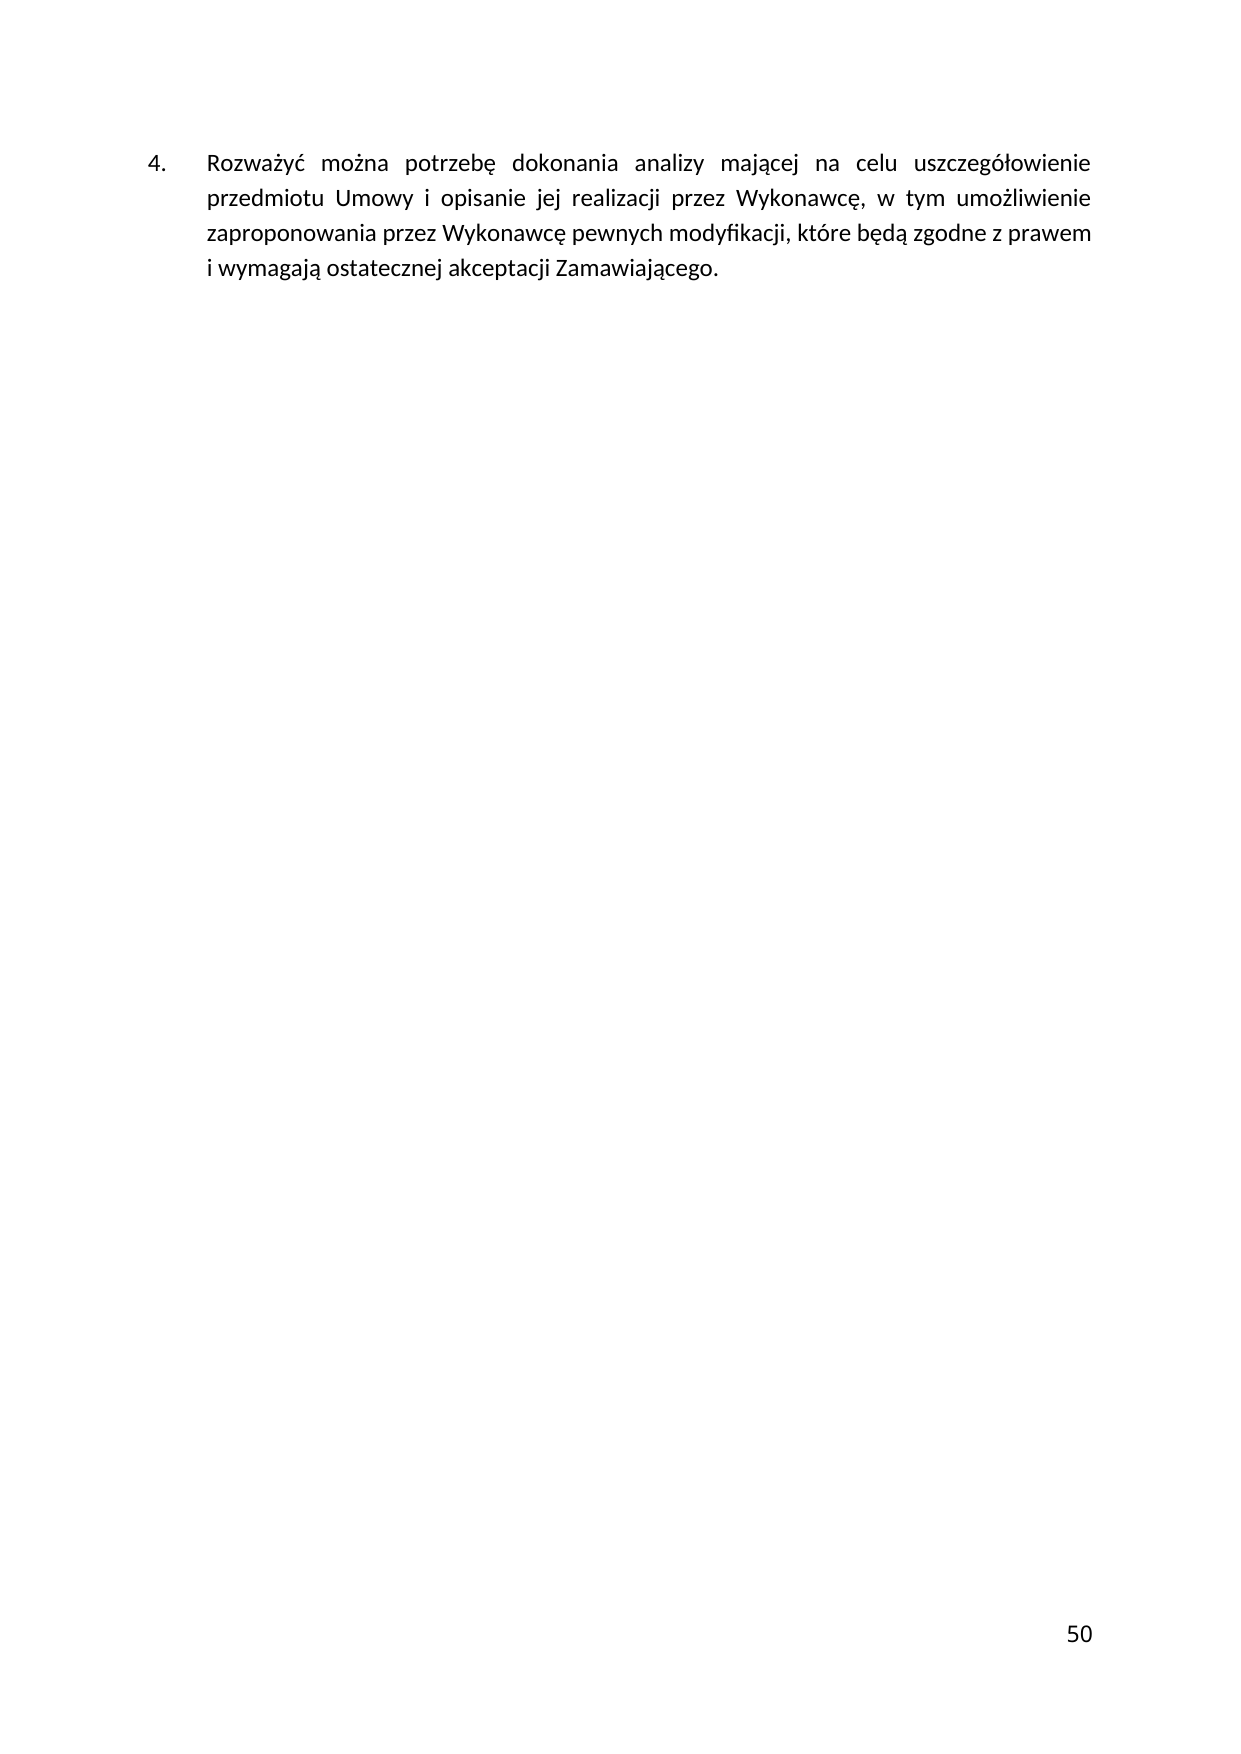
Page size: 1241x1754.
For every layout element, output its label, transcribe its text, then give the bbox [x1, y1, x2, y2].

list Rozważyć można potrzebę dokonania analizy mającej na celu uszczegółowienie przedmiotu Umowy i opisanie jej realizacji przez Wykonawcę, w tym umożliwienie zaproponowania przez Wykonawcę pewnych modyfikacji, które będą zgodne z prawem i wymagają ostatecznej akceptacji Zamawiającego. [148, 148, 1093, 283]
